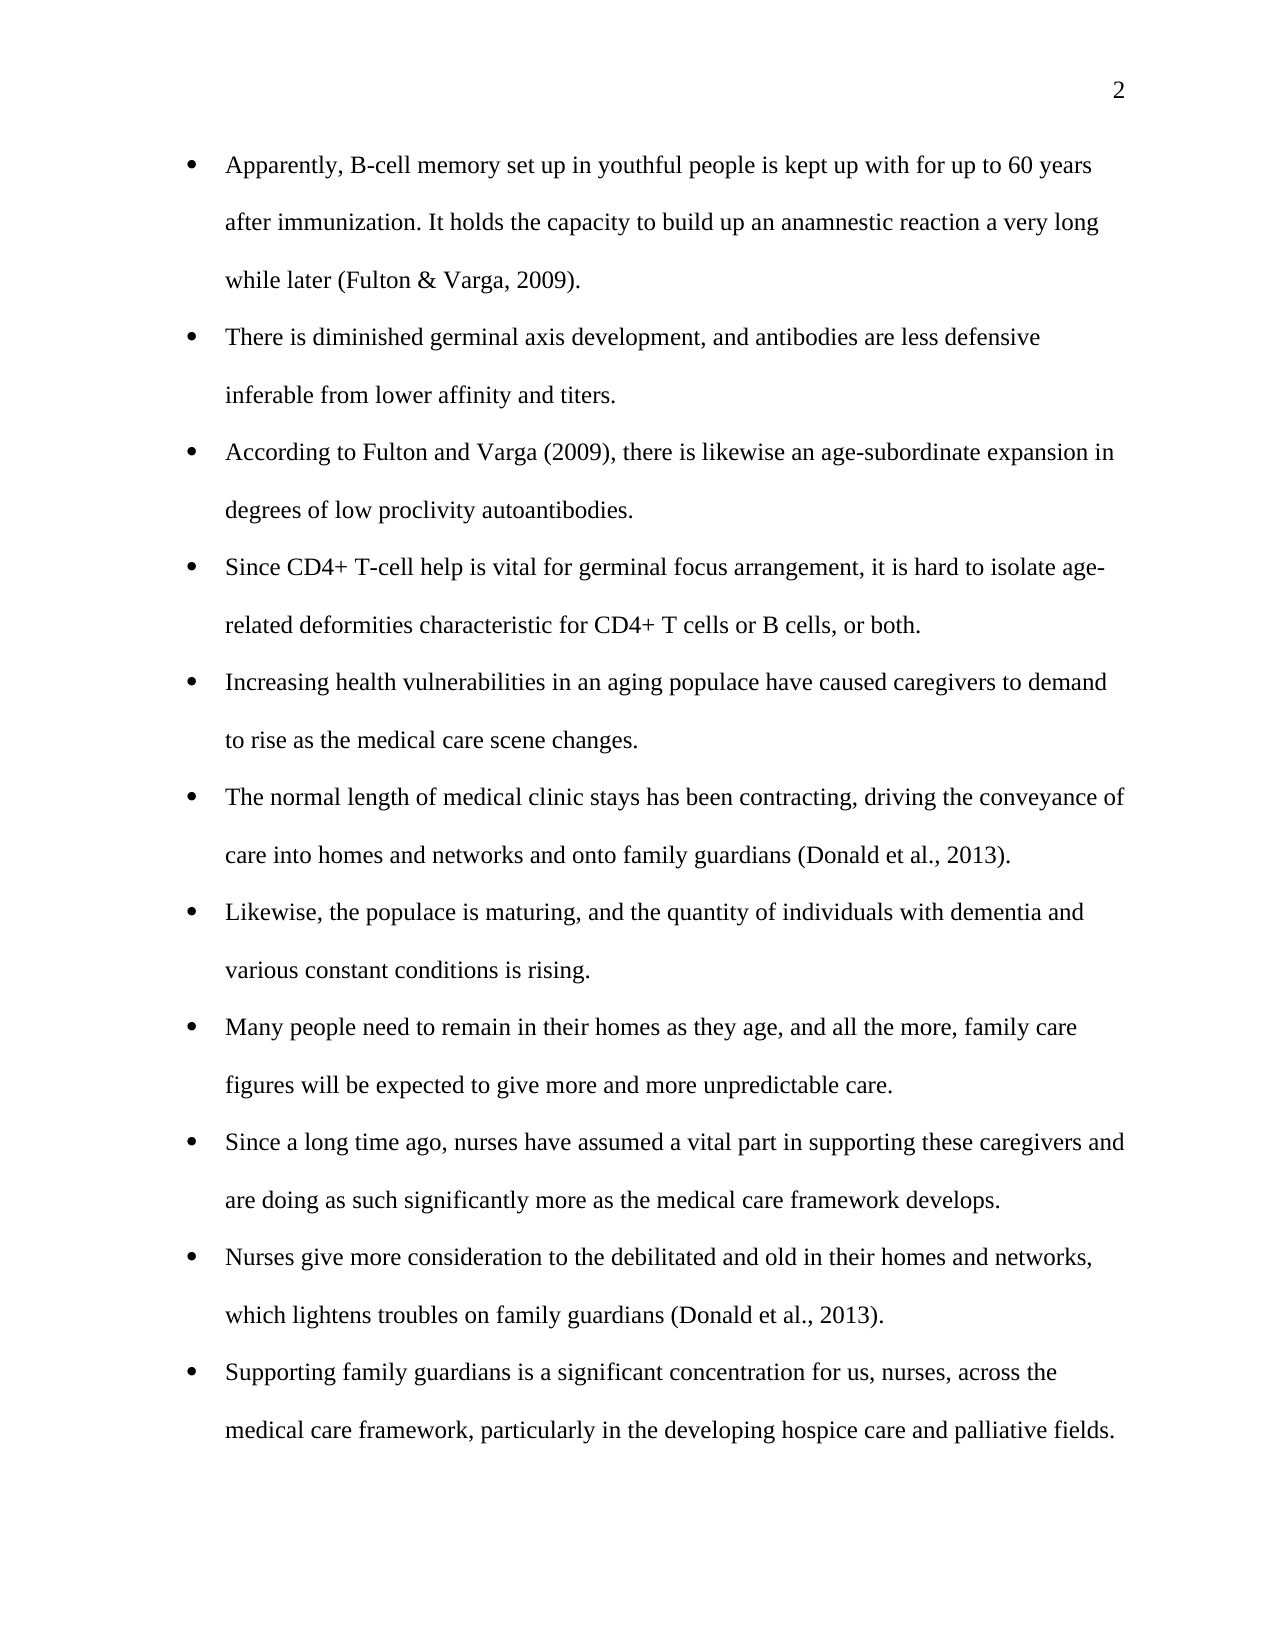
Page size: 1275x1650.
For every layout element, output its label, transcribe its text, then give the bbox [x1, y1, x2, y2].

list Likewise, the populace is maturing, and the quantity of individuals with dementia and various constant conditions is rising. [187, 897, 1125, 984]
list Nurses give more consideration to the debilitated and old in their homes and networks, which lightens troubles on family guardians (Donald et al., 2013). [187, 1242, 1125, 1329]
list Apparently, B-cell memory set up in youthful people is kept up with for up to 60 years after immunization. It holds the capacity to build up an anamnestic reaction a very long while later (Fulton & Varga, 2009). [187, 150, 1125, 294]
list Supporting family guardians is a significant concentration for us, nurses, across the medical care framework, particularly in the developing hospice care and palliative fields. [187, 1357, 1125, 1444]
list Since a long time ago, nurses have assumed a vital part in supporting these caregivers and are doing as such significantly more as the medical care framework develops. [187, 1127, 1125, 1214]
list According to Fulton and Varga (2009), there is likewise an age-subordinate expansion in degrees of low proclivity autoantibodies. [187, 437, 1125, 524]
list Increasing health vulnerabilities in an aging populace have caused caregivers to demand to rise as the medical care scene changes. [187, 667, 1125, 754]
list There is diminished germinal axis development, and antibodies are less defensive inferable from lower affinity and titers. [187, 322, 1125, 409]
list Many people need to remain in their homes as they age, and all the more, family care figures will be expected to give more and more unpredictable care. [187, 1012, 1125, 1099]
list The normal length of medical clinic stays has been contracting, driving the conveyance of care into homes and networks and onto family guardians (Donald et al., 2013). [187, 782, 1125, 869]
list Since CD4+ T-cell help is vital for germinal focus arrangement, it is hard to isolate age-related deformities characteristic for CD4+ T cells or B cells, or both. [187, 552, 1125, 639]
